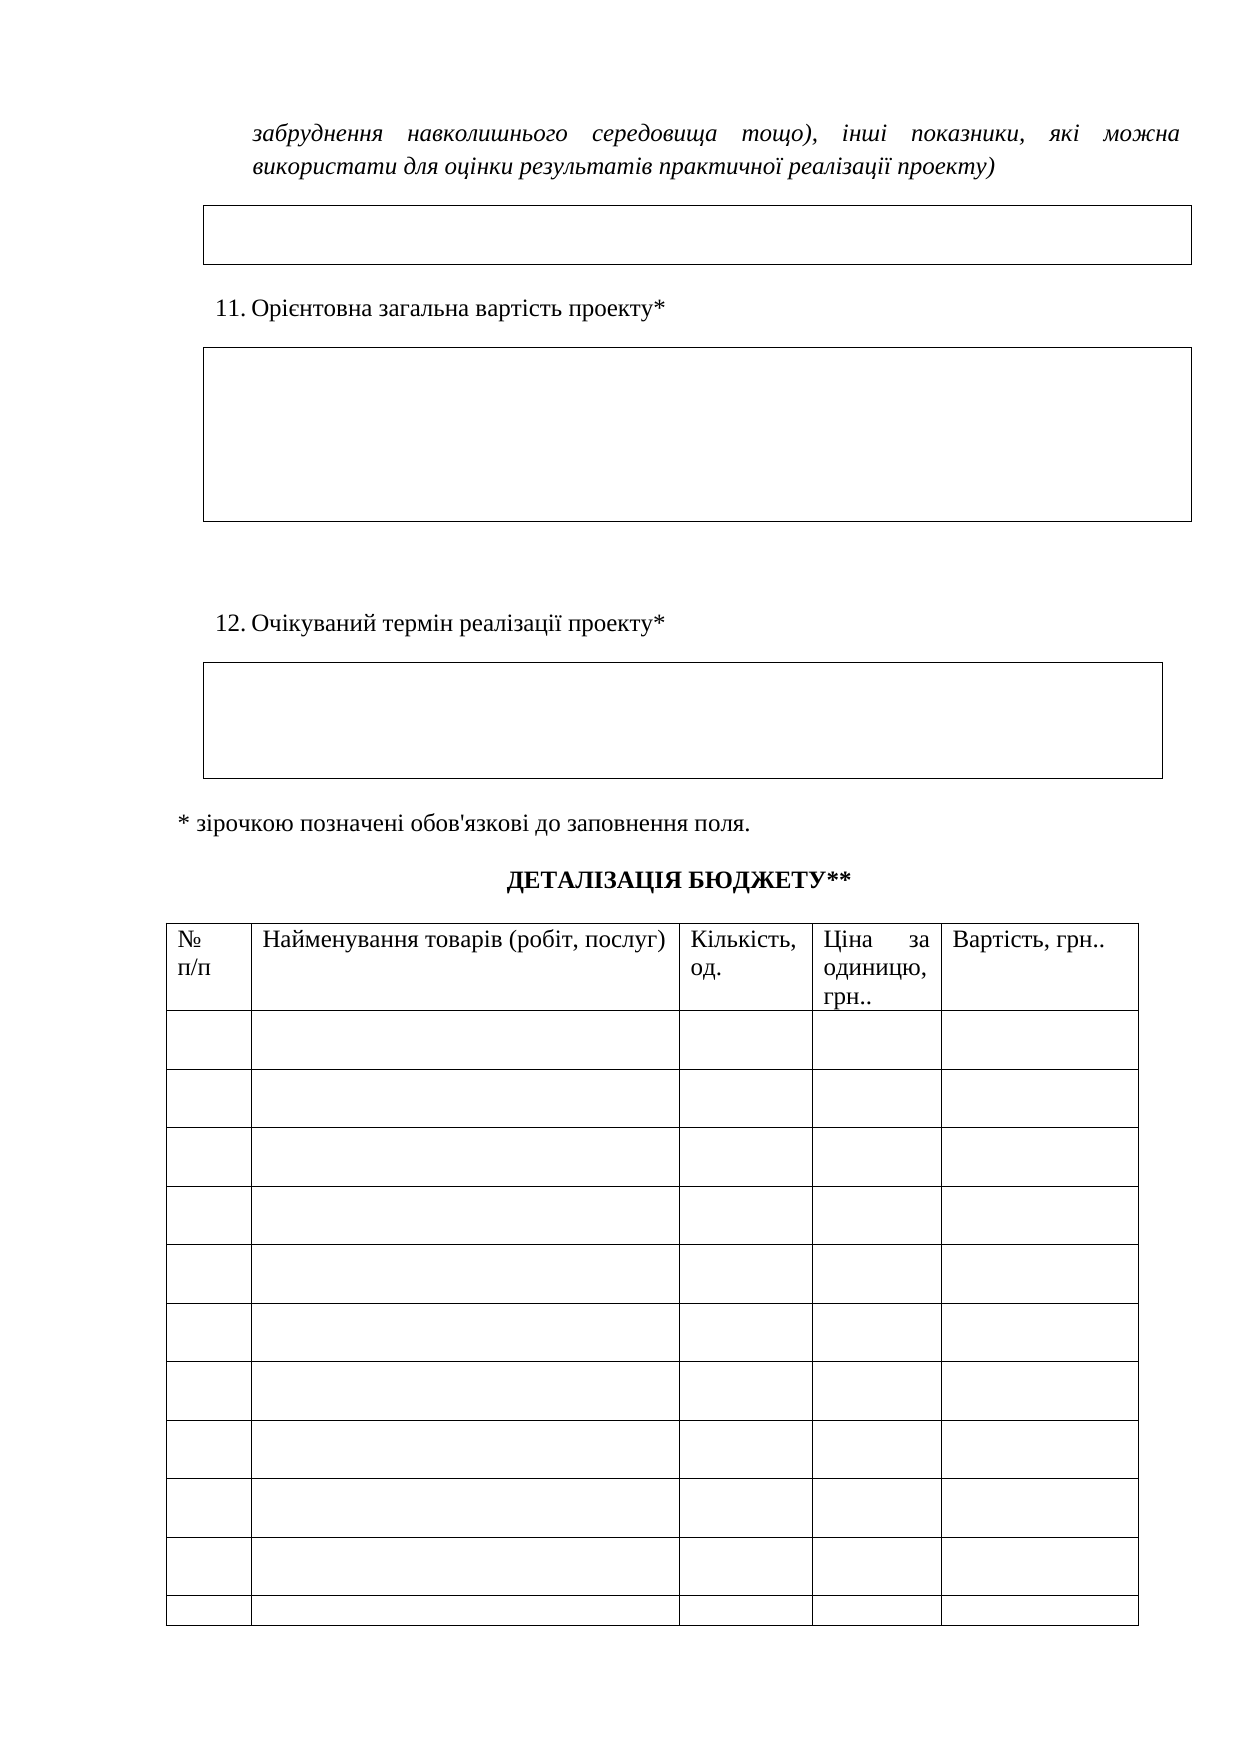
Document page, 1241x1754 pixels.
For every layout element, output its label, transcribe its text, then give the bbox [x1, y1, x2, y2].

table_cell [167, 1128, 251, 1186]
table_cell [813, 1245, 941, 1303]
table_cell [813, 1070, 941, 1127]
table_cell [167, 1421, 251, 1478]
table_cell [252, 1245, 679, 1303]
table_cell [167, 1538, 251, 1595]
table_cell [252, 1596, 679, 1625]
table_cell [167, 1596, 251, 1625]
table_header [204, 348, 1191, 521]
table_cell [680, 1187, 812, 1244]
table_cell [813, 1128, 941, 1186]
table_cell [167, 1479, 251, 1537]
table_cell [680, 1070, 812, 1127]
table_header Вартість, грн.. [942, 924, 1138, 1010]
table_header Найменування товарів (робіт, послуг) [252, 924, 679, 1010]
table_cell [252, 1479, 679, 1537]
table_cell [252, 1421, 679, 1478]
text ДЕТАЛІЗАЦІЯ БЮДЖЕТУ** [177, 865, 1181, 894]
table_header № п/п [167, 924, 251, 1010]
table_cell [252, 1187, 679, 1244]
table_cell [813, 1187, 941, 1244]
table_cell [942, 1128, 1138, 1186]
table_cell [942, 1245, 1138, 1303]
table_cell [813, 1479, 941, 1537]
table_header Ціна за одиницю, грн.. [813, 924, 941, 1010]
table_cell [680, 1479, 812, 1537]
table_header Кількість, од. [680, 924, 812, 1010]
table_cell [167, 1304, 251, 1361]
table_header [204, 206, 1191, 263]
table_cell [942, 1362, 1138, 1420]
list Орієнтовна загальна вартість проекту* [215, 293, 1181, 322]
table_cell [252, 1362, 679, 1420]
table_cell [680, 1304, 812, 1361]
text * зірочкою позначені обов'язкові до заповнення поля. [177, 808, 1181, 836]
table_cell [167, 1011, 251, 1068]
table_cell [252, 1011, 679, 1068]
table_cell [167, 1245, 251, 1303]
table_cell [680, 1011, 812, 1068]
table_cell [680, 1128, 812, 1186]
table_cell [942, 1070, 1138, 1127]
table_cell [680, 1421, 812, 1478]
table_cell [252, 1304, 679, 1361]
table_cell [680, 1596, 812, 1625]
list Очікуваний термін реалізації проекту* [215, 608, 1181, 637]
table_header [204, 663, 1162, 778]
table_cell [942, 1538, 1138, 1595]
table_cell [252, 1070, 679, 1127]
table_cell [813, 1362, 941, 1420]
table_cell [813, 1538, 941, 1595]
table_cell [167, 1362, 251, 1420]
table_cell [942, 1596, 1138, 1625]
table_cell [167, 1187, 251, 1244]
table_cell [813, 1421, 941, 1478]
table_cell [167, 1070, 251, 1127]
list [215, 118, 1181, 180]
table_cell [680, 1245, 812, 1303]
table_cell [680, 1538, 812, 1595]
table_cell [252, 1538, 679, 1595]
table_cell [942, 1011, 1138, 1068]
table_cell [813, 1011, 941, 1068]
table_cell [942, 1421, 1138, 1478]
table_cell [252, 1128, 679, 1186]
table_cell [680, 1362, 812, 1420]
table_cell [942, 1187, 1138, 1244]
table_cell [942, 1479, 1138, 1537]
table_cell [813, 1304, 941, 1361]
table_cell [813, 1596, 941, 1625]
table_cell [942, 1304, 1138, 1361]
